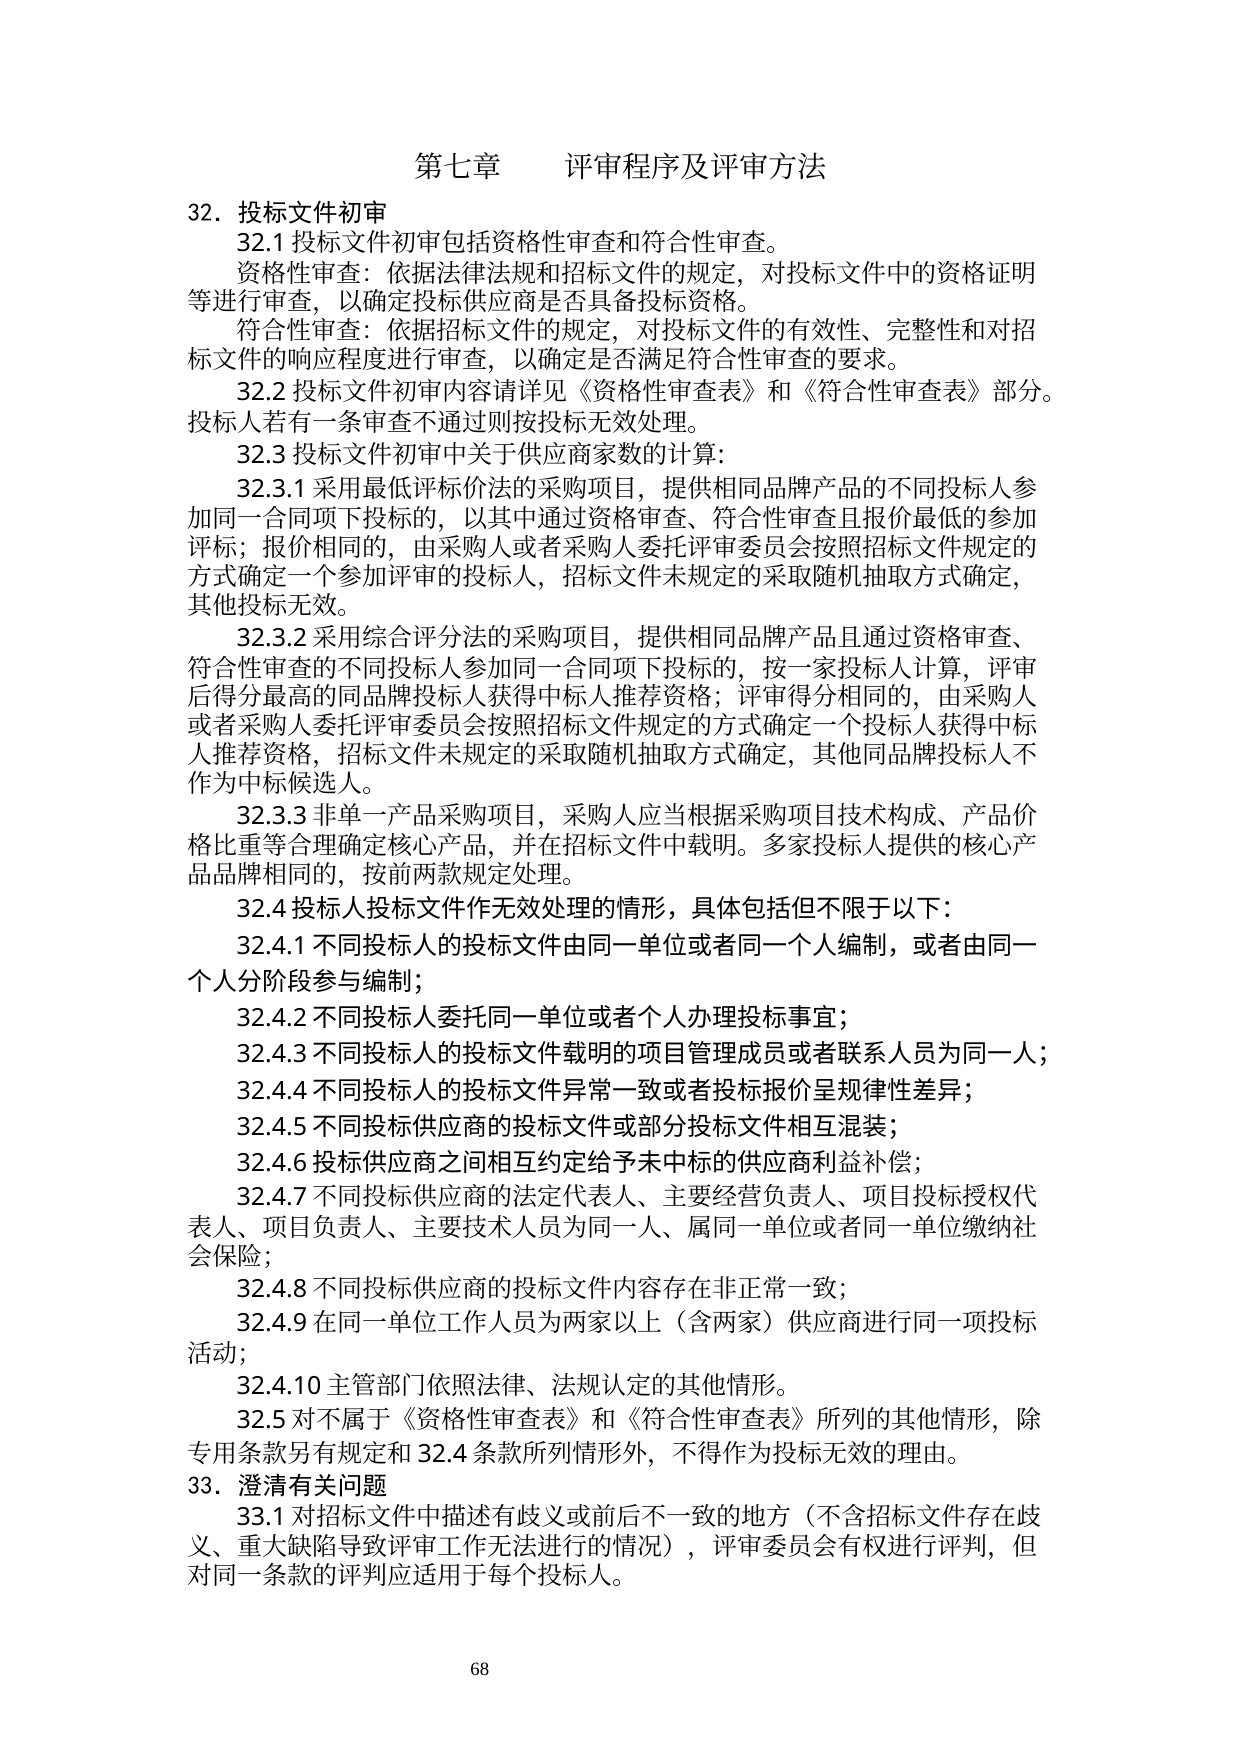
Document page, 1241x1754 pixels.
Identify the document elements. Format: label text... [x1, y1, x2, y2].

text 32.2 投标文件初审内容请详见《资格性审查表》和《符合性审查表》部分。投标人若有一条审查不通过则按投标无效处理。 [187, 374, 1053, 436]
text 资格性审查：依据法律法规和招标文件的规定，对投标文件中的资格证明等进行审查，以确定投标供应商是否具备投标资格。 [187, 259, 1053, 316]
text 32.4.3不同投标人的投标文件载明的项目管理成员或者联系人员为同一人； [187, 1034, 1053, 1070]
text 32.4.8不同投标供应商的投标文件内容存在非正常一致； [187, 1271, 1053, 1304]
text 32.4.10主管部门依照法律、法规认定的其他情形。 [187, 1367, 1053, 1401]
text 32.4.5不同投标供应商的投标文件或部分投标文件相互混装； [187, 1106, 1053, 1143]
text 32．投标文件初审 [187, 196, 1053, 224]
text 32.4.4不同投标人的投标文件异常一致或者投标报价呈规律性差异； [187, 1070, 1053, 1106]
subtitle 评审程序及评审方法 [187, 150, 1053, 183]
text 32.4.6投标供应商之间相互约定给予未中标的供应商利益补偿； [187, 1143, 1053, 1179]
text 32.4.1不同投标人的投标文件由同一单位或者同一个人编制，或者由同一个人分阶段参与编制； [187, 925, 1053, 998]
text 32.3.2采用综合评分法的采购项目，提供相同品牌产品且通过资格审查、符合性审查的不同投标人参加同一合同项下投标的，按一家投标人计算，评审后得分最高的同品牌投标人获得中标人推荐资格；评审得分相同的，由采购人或者采购人委托评审委员会按照招标文件规定的方式确定一个投标人获得中标人推荐资格，招标文件未规定的采取随机抽取方式确定，其他同品牌投标人不作为中标候选人。 [187, 619, 1053, 797]
text 32.4投标人投标文件作无效处理的情形，具体包括但不限于以下： [187, 889, 1053, 925]
text 33.1对招标文件中描述有歧义或前后不一致的地方（不含招标文件存在歧义、重大缺陷导致评审工作无法进行的情况），评审委员会有权进行评判，但对同一条款的评判应适用于每个投标人。 [187, 1498, 1053, 1590]
text 32.3 投标文件初审中关于供应商家数的计算: [187, 436, 1053, 471]
text 32.4.9在同一单位工作人员为两家以上（含两家）供应商进行同一项投标活动； [187, 1304, 1053, 1367]
text 32.3.1采用最低评标价法的采购项目，提供相同品牌产品的不同投标人参加同一合同项下投标的，以其中通过资格审查、符合性审查且报价最低的参加评标；报价相同的，由采购人或者采购人委托评审委员会按照招标文件规定的方式确定一个参加评审的投标人，招标文件未规定的采取随机抽取方式确定，其他投标无效。 [187, 471, 1053, 619]
text 32.4.7不同投标供应商的法定代表人、主要经营负责人、项目投标授权代表人、项目负责人、主要技术人员为同一人、属同一单位或者同一单位缴纳社会保险； [187, 1179, 1053, 1271]
text 32.1投标文件初审包括资格性审查和符合性审查。 [187, 224, 1053, 259]
text 符合性审查：依据招标文件的规定，对投标文件的有效性、完整性和对招标文件的响应程度进行审查，以确定是否满足符合性审查的要求。 [187, 316, 1053, 374]
text 32.5对不属于《资格性审查表》和《符合性审查表》所列的其他情形，除专用条款另有规定和32.4条款所列情形外，不得作为投标无效的理由。 [187, 1401, 1053, 1469]
text 32.4.2不同投标人委托同一单位或者个人办理投标事宜； [187, 998, 1053, 1034]
text 32.3.3非单一产品采购项目，采购人应当根据采购项目技术构成、产品价格比重等合理确定核心产品，并在招标文件中载明。多家投标人提供的核心产品品牌相同的，按前两款规定处理。 [187, 797, 1053, 889]
text 33．澄清有关问题 [187, 1469, 1053, 1498]
